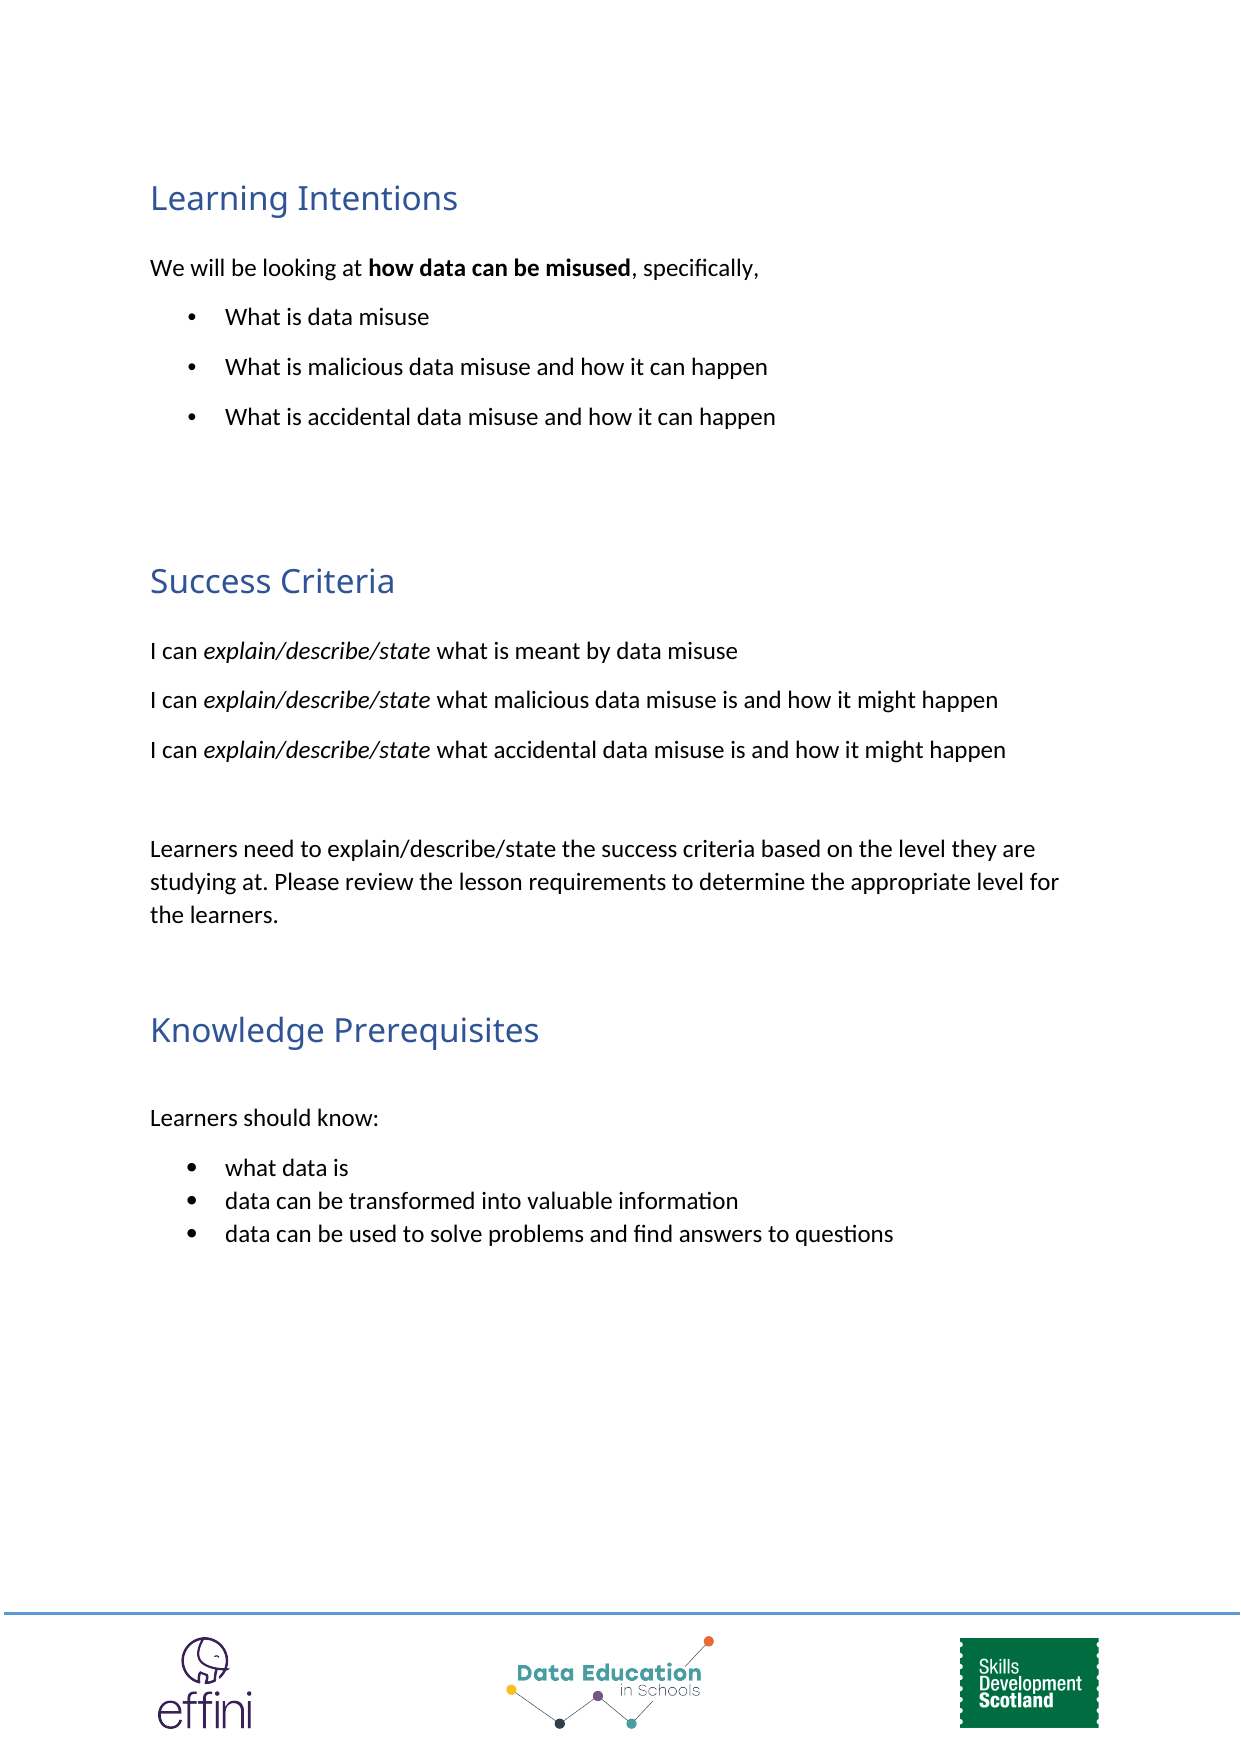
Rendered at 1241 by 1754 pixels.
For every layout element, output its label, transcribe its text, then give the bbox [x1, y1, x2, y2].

text Learners should know: [150, 1102, 1090, 1133]
list data can be transformed into valuable information [187, 1185, 1090, 1215]
picture [158, 1637, 252, 1729]
list What is data misuse [187, 302, 1090, 332]
list data can be used to solve problems and find answers to questions [187, 1218, 1090, 1248]
text Learners need to explain/describe/state the success criteria based on the level they are studying at. Please review the lesson requirements to determine the appropriate level for the learners. [150, 833, 1090, 929]
text I can explain/describe/state what malicious data misuse is and how it might happen [150, 684, 1090, 715]
picture [506, 1636, 714, 1729]
text I can explain/describe/state what accidental data misuse is and how it might happen [150, 734, 1090, 764]
text I can explain/describe/state what is meant by data misuse [150, 635, 1090, 665]
list What is accidental data misuse and how it can happen [187, 401, 1090, 431]
subtitle Success Criteria [150, 558, 1090, 603]
list what data is [187, 1152, 1090, 1182]
list What is malicious data misuse and how it can happen [187, 351, 1090, 382]
subtitle Learning Intentions [150, 175, 1090, 220]
picture [960, 1638, 1099, 1728]
subtitle Knowledge Prerequisites [150, 1006, 1090, 1052]
text We will be looking at how data can be misused, specifically, [150, 252, 1090, 282]
